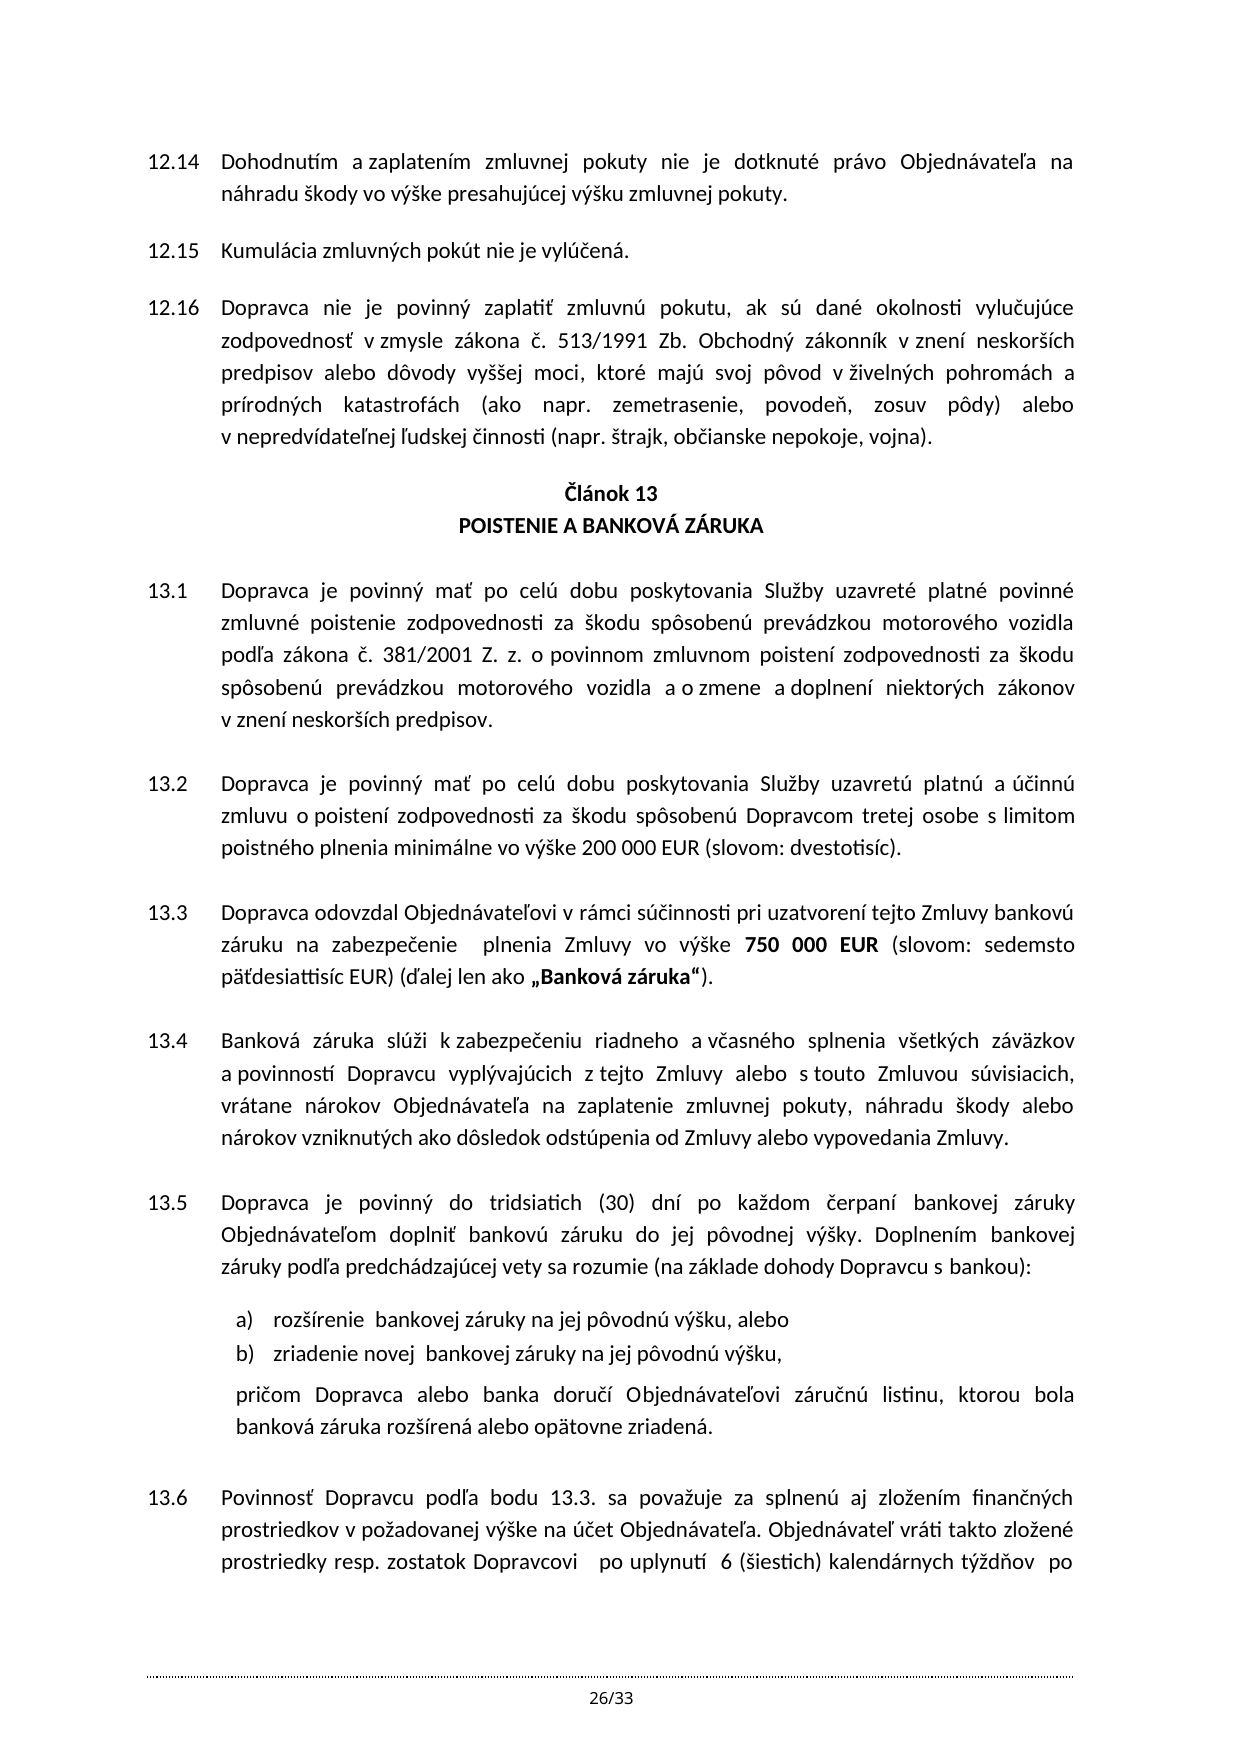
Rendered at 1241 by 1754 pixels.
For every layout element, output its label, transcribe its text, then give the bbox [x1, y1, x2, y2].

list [147, 1483, 1075, 1575]
list zriadenie novej bankovej záruky na jej pôvodnú výšku, [236, 1339, 1075, 1367]
list Kumulácia zmluvných pokút nie je vylúčená. [147, 236, 1075, 264]
list Dopravca je povinný do tridsiatich (30) dní po každom čerpaní bankovej záruky Objednávateľom doplniť bankovú záruku do jej pôvodnej výšky. Doplnením bankovej záruky podľa predchádzajúcej vety sa rozumie (na základe dohody Dopravcu s bankou): [147, 1188, 1075, 1280]
list Dopravca nie je povinný zaplatiť zmluvnú pokutu, ak sú dané okolnosti vylučujúce zodpovednosť v zmysle zákona č. 513/1991 Zb. Obchodný zákonník v znení neskorších predpisov alebo dôvody vyššej moci, ktoré majú svoj pôvod v živelných pohromách a prírodných katastrofách (ako napr. zemetrasenie, povodeň, zosuv pôdy) alebo v nepredvídateľnej ľudskej činnosti (napr. štrajk, občianske nepokoje, vojna). [147, 293, 1075, 450]
text pričom Dopravca alebo banka doručí Objednávateľovi záručnú listinu, ktorou bola banková záruka rozšírená alebo opätovne zriadená. [236, 1380, 1075, 1440]
text Článok 13 [147, 479, 1075, 507]
list Dopravca je povinný mať po celú dobu poskytovania Služby uzavreté platné povinné zmluvné poistenie zodpovednosti za škodu spôsobenú prevádzkou motorového vozidla podľa zákona č. 381/2001 Z. z. o povinnom zmluvnom poistení zodpovednosti za škodu spôsobenú prevádzkou motorového vozidla a o zmene a doplnení niektorých zákonov v znení neskorších predpisov. [147, 576, 1075, 733]
list POISTENIE A BANKOVÁ ZÁRUKA [147, 512, 1075, 540]
list Dohodnutím a zaplatením zmluvnej pokuty nie je dotknuté právo Objednávateľa na náhradu škody vo výške presahujúcej výšku zmluvnej pokuty. [147, 147, 1075, 207]
list Dopravca odovzdal Objednávateľovi v rámci súčinnosti pri uzatvorení tejto Zmluvy bankovú záruku na zabezpečenie plnenia Zmluvy vo výške 750 000 EUR (slovom: sedemsto päťdesiattisíc EUR) (ďalej len ako „Banková záruka“). [147, 898, 1075, 990]
list Banková záruka slúži k zabezpečeniu riadneho a včasného splnenia všetkých záväzkov a povinností Dopravcu vyplývajúcich z tejto Zmluvy alebo s touto Zmluvou súvisiacich, vrátane nárokov Objednávateľa na zaplatenie zmluvnej pokuty, náhradu škody alebo nárokov vzniknutých ako dôsledok odstúpenia od Zmluvy alebo vypovedania Zmluvy. [147, 1027, 1075, 1151]
list rozšírenie bankovej záruky na jej pôvodnú výšku, alebo [236, 1305, 1075, 1333]
list Dopravca je povinný mať po celú dobu poskytovania Služby uzavretú platnú a účinnú zmluvu o poistení zodpovednosti za škodu spôsobenú Dopravcom tretej osobe s limitom poistného plnenia minimálne vo výške 200 000 EUR (slovom: dvestotisíc). [147, 769, 1075, 862]
